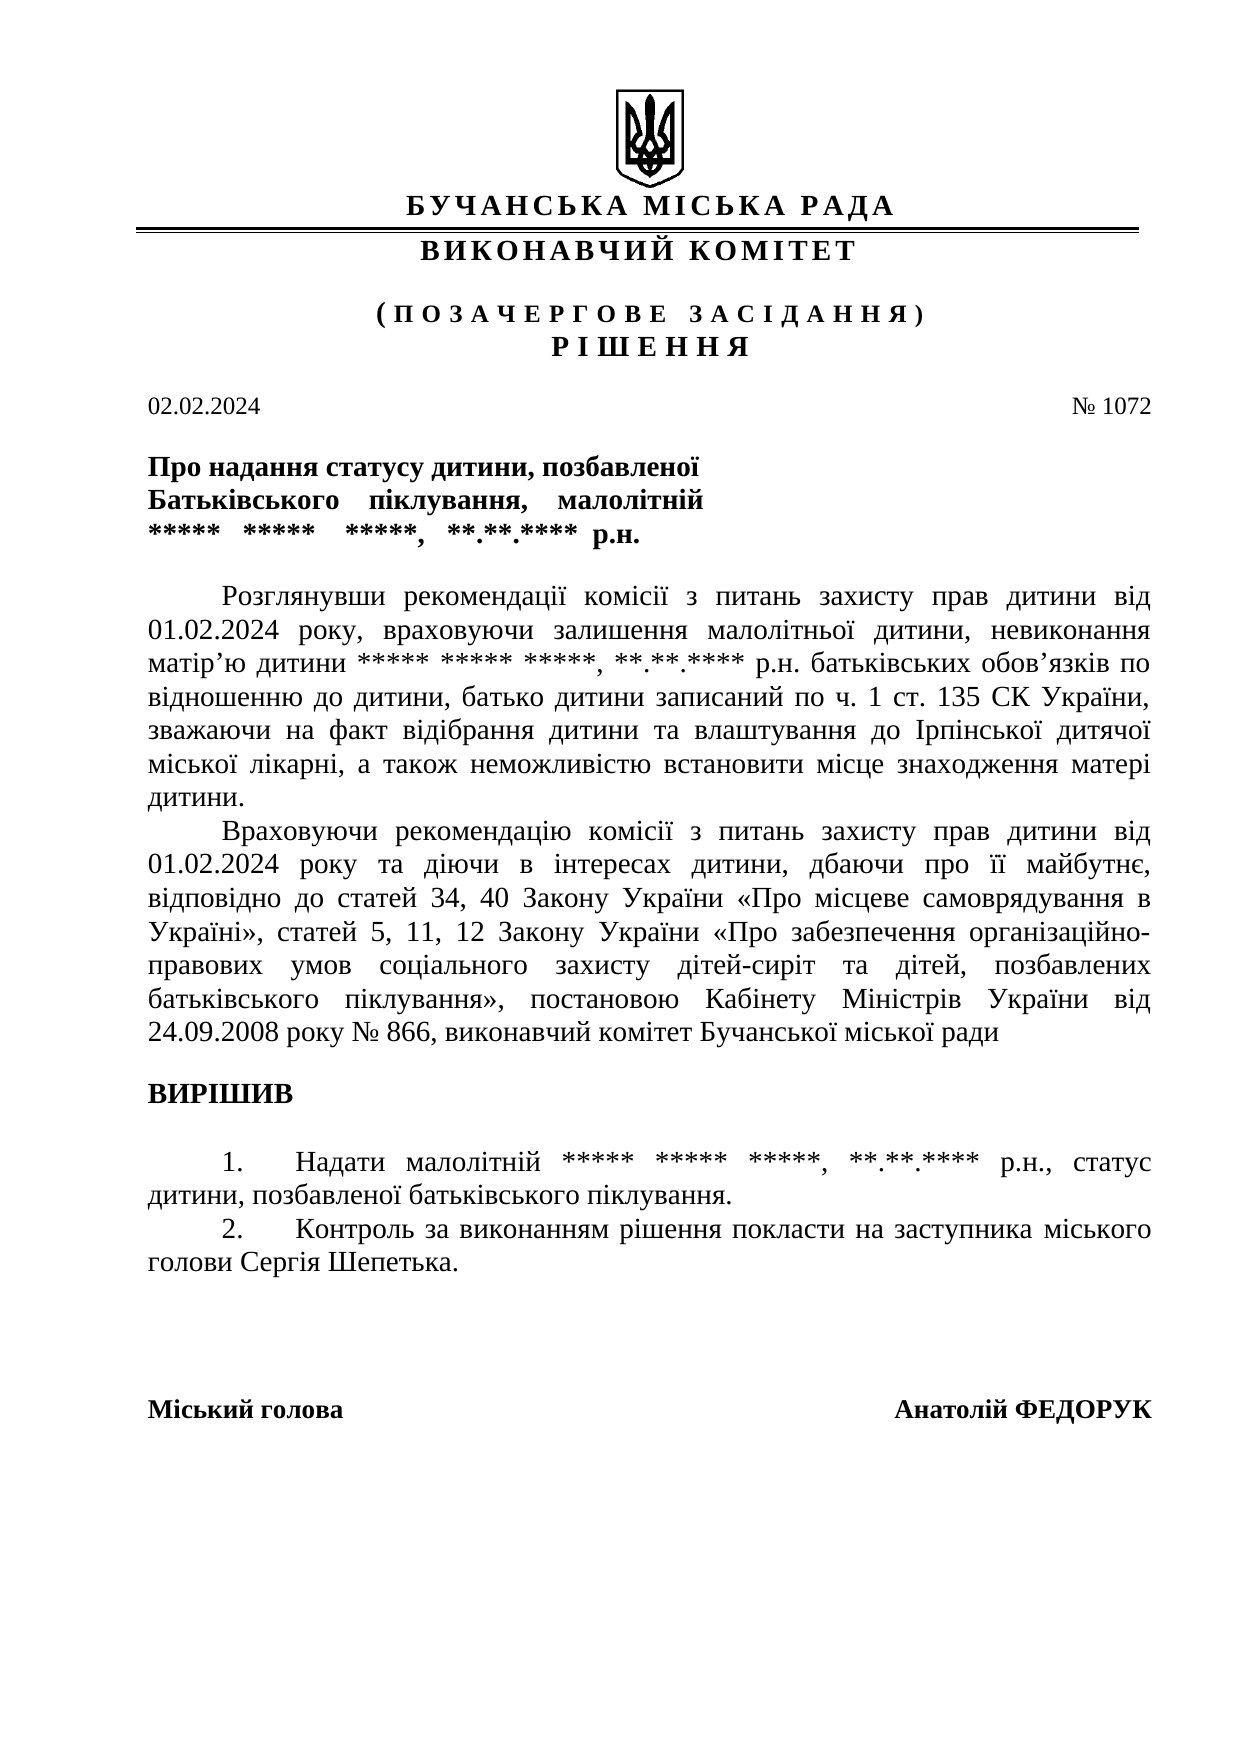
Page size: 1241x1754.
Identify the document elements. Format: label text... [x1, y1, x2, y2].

table_header ВИКОНАВЧИЙ КОМІТЕТ [136, 233, 1139, 296]
list Контроль за виконанням рішення покласти на заступника міського голови Сергія Шепетька. [148, 1211, 1152, 1278]
table_header Міський голова [136, 1393, 649, 1424]
text ВИРІШИВ [148, 1077, 1152, 1110]
picture [614, 88, 686, 189]
text Розглянувши рекомендації комісії з питань захисту прав дитини від 01.02.2024 року, враховуючи залишення малолітньої дитини, невиконання матір’ю дитини ***** ***** *****, **.**.**** р.н. батьківських обов’язків по відношенню до дитини, батько дитини записаний по ч. 1 ст. 135 СК України, зважаючи на факт відібрання дитини та влаштування до Ірпінської дитячої міської лікарні, а також неможливістю встановити місце знаходження матері дитини. [148, 578, 1152, 813]
text БУЧАНСЬКА МІСЬКА РАДА [148, 188, 1152, 222]
text (ПОЗАЧЕРГОВЕ ЗАСІДАННЯ) [148, 296, 1152, 329]
text Враховуючи рекомендацію комісії з питань захисту прав дитини від 01.02.2024 року та діючи в інтересах дитини, дбаючи про її майбутнє, відповідно до статей 34, 40 Закону України «Про місцеве самоврядування в Україні», статей 5, 11, 12 Закону України «Про забезпечення організаційно-правових умов соціального захисту дітей-сиріт та дітей, позбавлених батьківського піклування», постановою Кабінету Міністрів України від 24.09.2008 року № 866, виконавчий комітет Бучанської міської ради [148, 813, 1152, 1048]
text РІШЕННЯ [148, 329, 1152, 363]
table_header Анатолій ФЕДОРУК [650, 1393, 1163, 1424]
text ***** ***** *****, **.**.**** р.н. [148, 516, 886, 549]
text Про надання статусу дитини, позбавленої [148, 449, 886, 482]
table_header 02.02.2024 [136, 391, 649, 420]
table_header № 1072 [650, 391, 1163, 420]
list Надати малолітній ***** ***** *****, **.**.**** р.н., статус дитини, позбавленої батьківського піклування. [148, 1144, 1152, 1211]
text Батьківського піклування, малолітній [148, 482, 886, 516]
